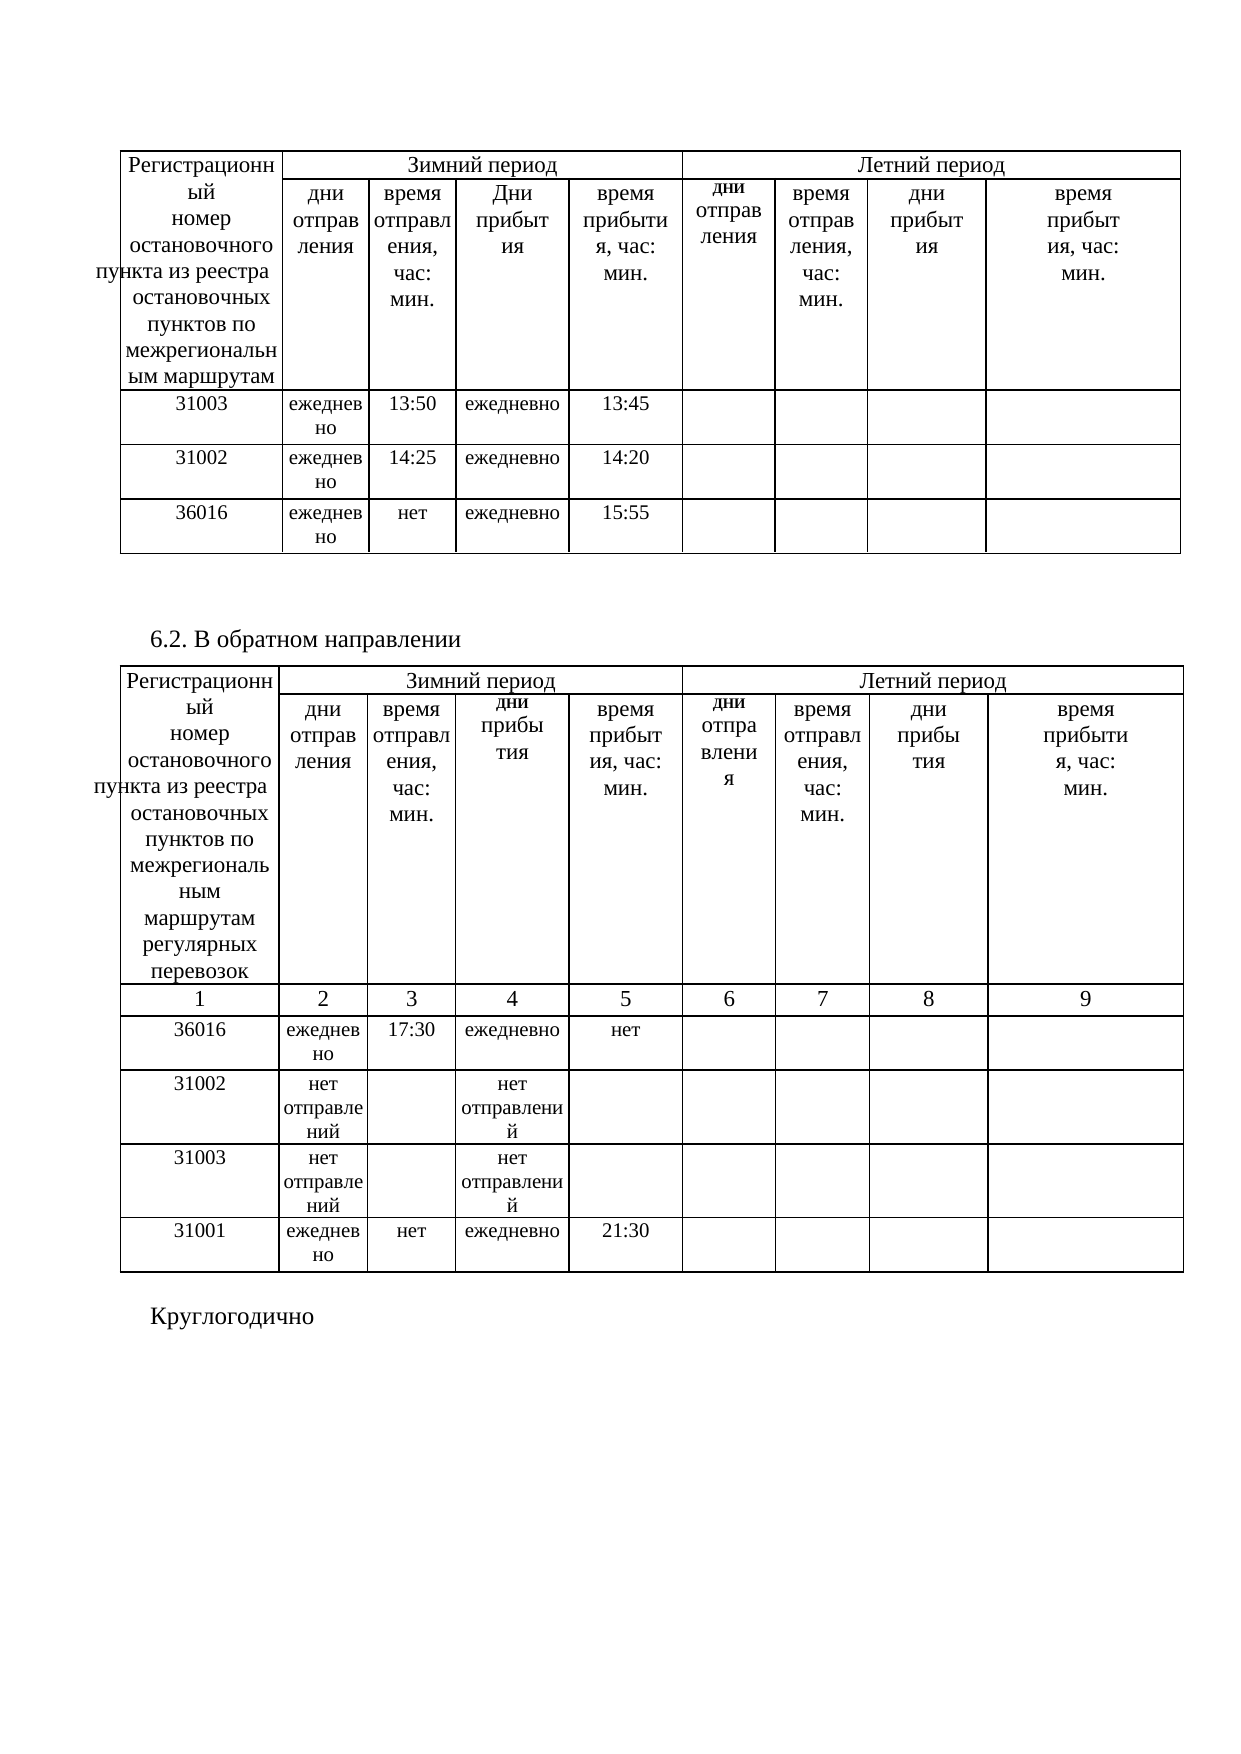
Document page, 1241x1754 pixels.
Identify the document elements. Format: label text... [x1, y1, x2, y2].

table_cell 17:30 [368, 1017, 455, 1069]
table_cell 31002 [121, 445, 282, 498]
table_cell 21:30 [570, 1218, 682, 1271]
table_cell дни отправ ления [283, 180, 368, 389]
table_cell [868, 445, 985, 498]
table_cell 2 [280, 985, 367, 1015]
table_cell [989, 1145, 1183, 1217]
text Круглогодично [150, 1301, 1090, 1330]
table_cell 5 [570, 985, 682, 1015]
table_cell [683, 1145, 775, 1217]
table_cell [683, 1218, 775, 1271]
table_cell [987, 391, 1180, 444]
table_cell [776, 1145, 869, 1217]
table_cell [776, 500, 867, 552]
table_cell [868, 500, 985, 552]
table_cell 4 [456, 985, 568, 1015]
table_cell ежедневно [457, 445, 568, 498]
table_header Зимний период [283, 152, 682, 178]
table_cell ежедневно [283, 391, 368, 444]
table_cell [368, 1145, 455, 1217]
table_cell дни прибыт ия [868, 180, 985, 389]
table_cell [989, 1071, 1183, 1143]
table_cell [683, 445, 774, 498]
table_cell [570, 1145, 682, 1217]
table_cell время отправл ения, час: мин. [370, 180, 455, 389]
table_cell [776, 1071, 869, 1143]
table_cell время отправл ения, час: мин. [368, 695, 455, 983]
table_cell [870, 1218, 987, 1271]
table_cell нет отправлений [280, 1145, 367, 1217]
table_cell [683, 500, 774, 552]
table_cell 13:50 [370, 391, 455, 444]
table_cell время прибыти я, час: мин. [989, 695, 1183, 983]
table_cell нет отправлений [456, 1145, 568, 1217]
table_cell [870, 1145, 987, 1217]
table_cell время прибыт ия, час: мин. [987, 180, 1180, 389]
table_cell 31003 [121, 391, 282, 444]
table_cell ежедневно [280, 1218, 367, 1271]
table_cell ежедневно [283, 500, 368, 552]
table_cell [989, 1017, 1183, 1069]
table_cell 36016 [121, 500, 282, 552]
table_cell ДНИ отпра влени я [683, 695, 775, 983]
table_cell ежедневно [457, 391, 568, 444]
table_cell ежедневно [280, 1017, 367, 1069]
table_cell 15:55 [570, 500, 682, 552]
table_cell [368, 1071, 455, 1143]
table_cell 31001 [121, 1218, 278, 1271]
table_cell [989, 1218, 1183, 1271]
table_cell время отправл ения, час: мин. [776, 695, 869, 983]
table_cell [868, 391, 985, 444]
table_header Зимний период [280, 667, 682, 693]
table_cell Дни прибыт ия [457, 180, 568, 389]
table_cell время прибыти я, час: мин. [570, 180, 682, 389]
table_cell [870, 1017, 987, 1069]
table_cell дни отправ ления [280, 695, 367, 983]
table_cell [570, 1071, 682, 1143]
table_cell ежедневно [456, 1017, 568, 1069]
table_cell [683, 1017, 775, 1069]
table_cell 7 [776, 985, 869, 1015]
text 6.2. В обратном направлении [150, 624, 1090, 653]
table_cell 8 [870, 985, 987, 1015]
table_cell 14:20 [570, 445, 682, 498]
table_cell 3 [368, 985, 455, 1015]
table_header Летний период [683, 667, 1183, 693]
table_cell [776, 1017, 869, 1069]
table_cell дни прибы тия [870, 695, 987, 983]
table_cell нет отправлений [456, 1071, 568, 1143]
table_cell [987, 445, 1180, 498]
table_cell 9 [989, 985, 1183, 1015]
table_cell [776, 1218, 869, 1271]
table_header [121, 152, 282, 389]
table_cell ежедневно [457, 500, 568, 552]
table_cell нет отправлений [280, 1071, 367, 1143]
table_cell ДНИ отправ ления [683, 180, 774, 389]
table_cell 31002 [121, 1071, 278, 1143]
table_cell нет [570, 1017, 682, 1069]
table_cell 13:45 [570, 391, 682, 444]
table_cell нет [368, 1218, 455, 1271]
table_cell 6 [683, 985, 775, 1015]
table_cell 36016 [121, 1017, 278, 1069]
table_cell ДНИ прибы тия [456, 695, 568, 983]
table_cell [987, 500, 1180, 552]
table_cell 31003 [121, 1145, 278, 1217]
table_cell ежедневно [456, 1218, 568, 1271]
table_cell [776, 391, 867, 444]
table_cell нет [370, 500, 455, 552]
table_cell [870, 1071, 987, 1143]
table_header Регистрационный номер остановочного пункта из реестра остановочных пунктов по межрегиональным маршрутам регулярных перевозок [121, 667, 278, 983]
table_cell [776, 445, 867, 498]
table_cell 1 [121, 985, 278, 1015]
table_header Летний период [683, 152, 1180, 178]
table_cell [683, 1071, 775, 1143]
table_cell [683, 391, 774, 444]
table_cell ежедневно [283, 445, 368, 498]
table_cell 14:25 [370, 445, 455, 498]
table_cell время прибыт ия, час: мин. [570, 695, 682, 983]
table_cell время отправ ления, час: мин. [776, 180, 867, 389]
